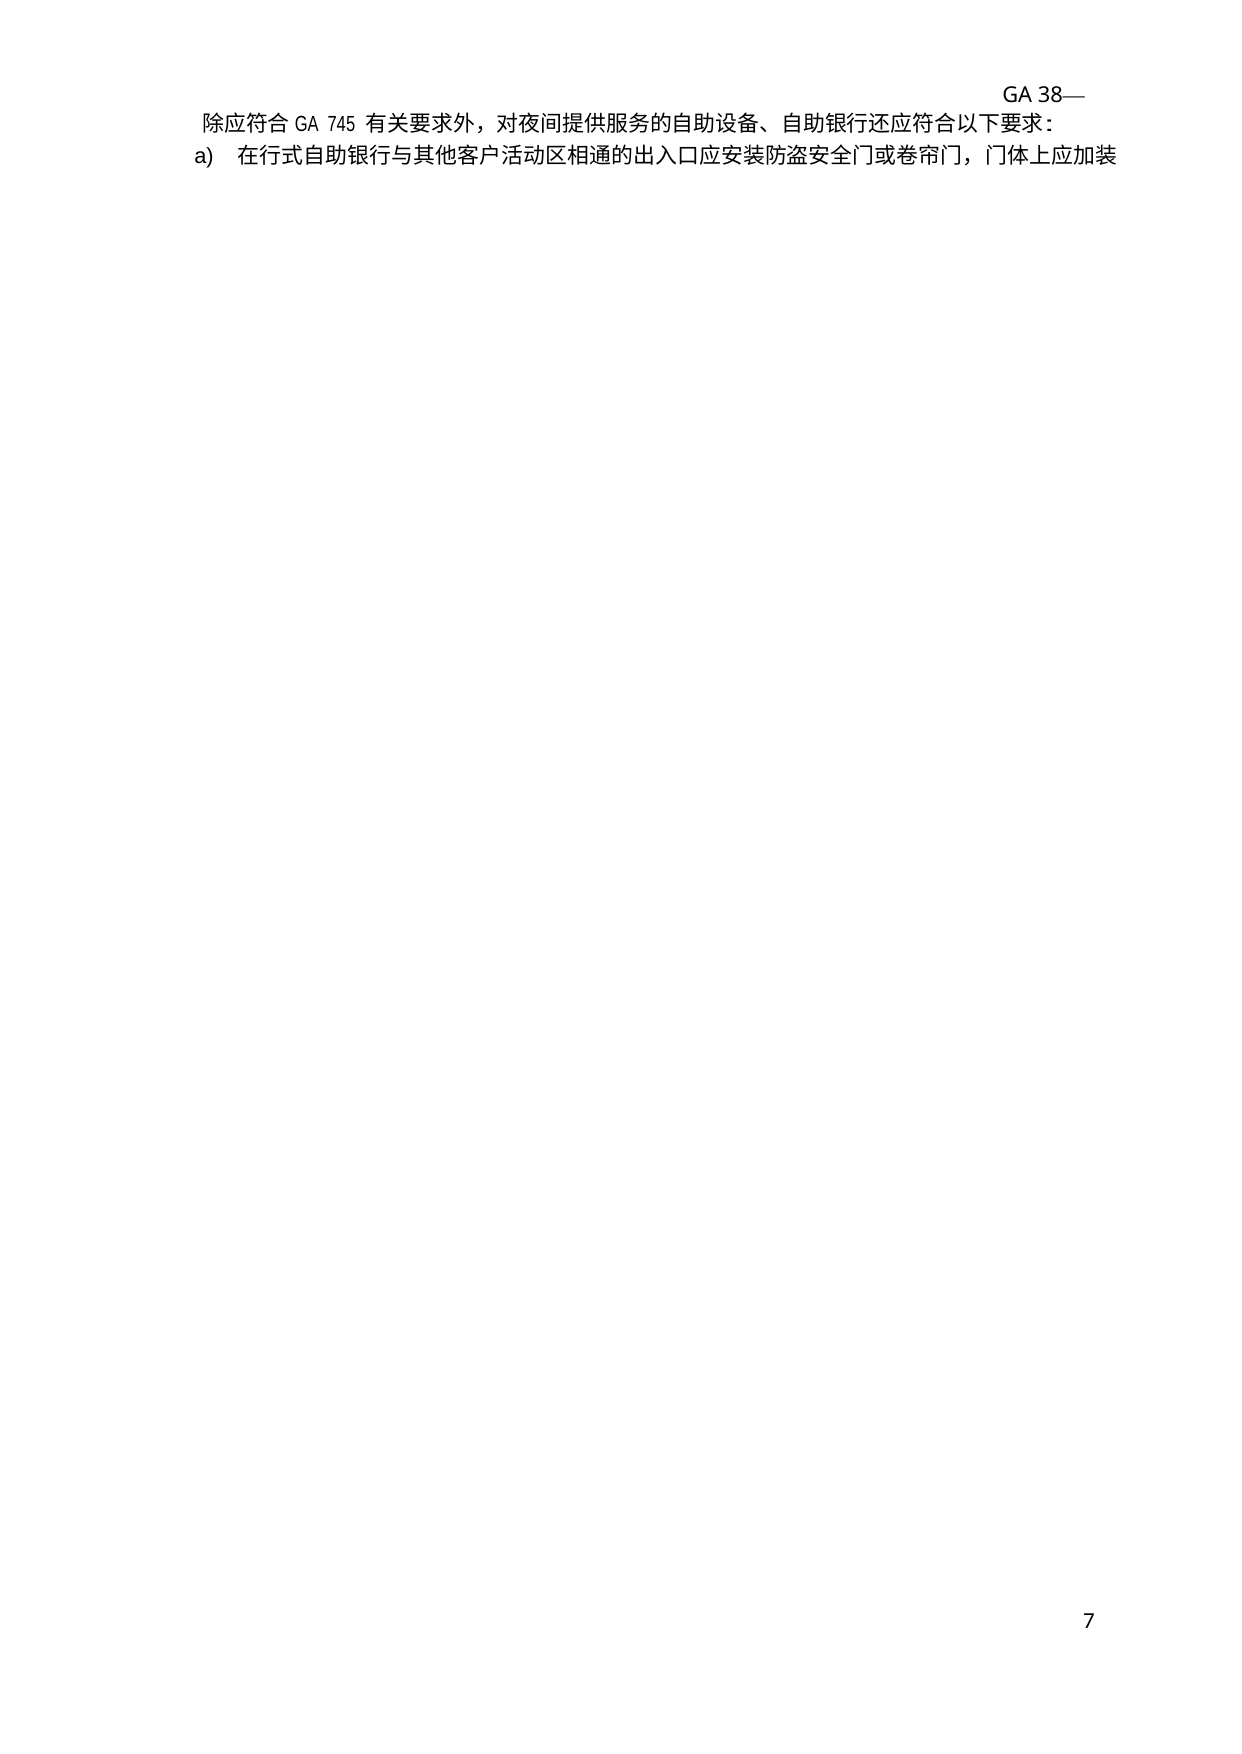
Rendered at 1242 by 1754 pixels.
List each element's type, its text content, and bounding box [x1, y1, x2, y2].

text 除应符合 GA 745 有关要求外，对夜间提供服务的自助设备、自助银行还应符合以下要求: [202, 106, 1139, 138]
text a) 在行式自助银行与其他客户活动区相通的出入口应安装防盗安全门或卷帘门，门体上应加装 [194, 138, 1139, 170]
